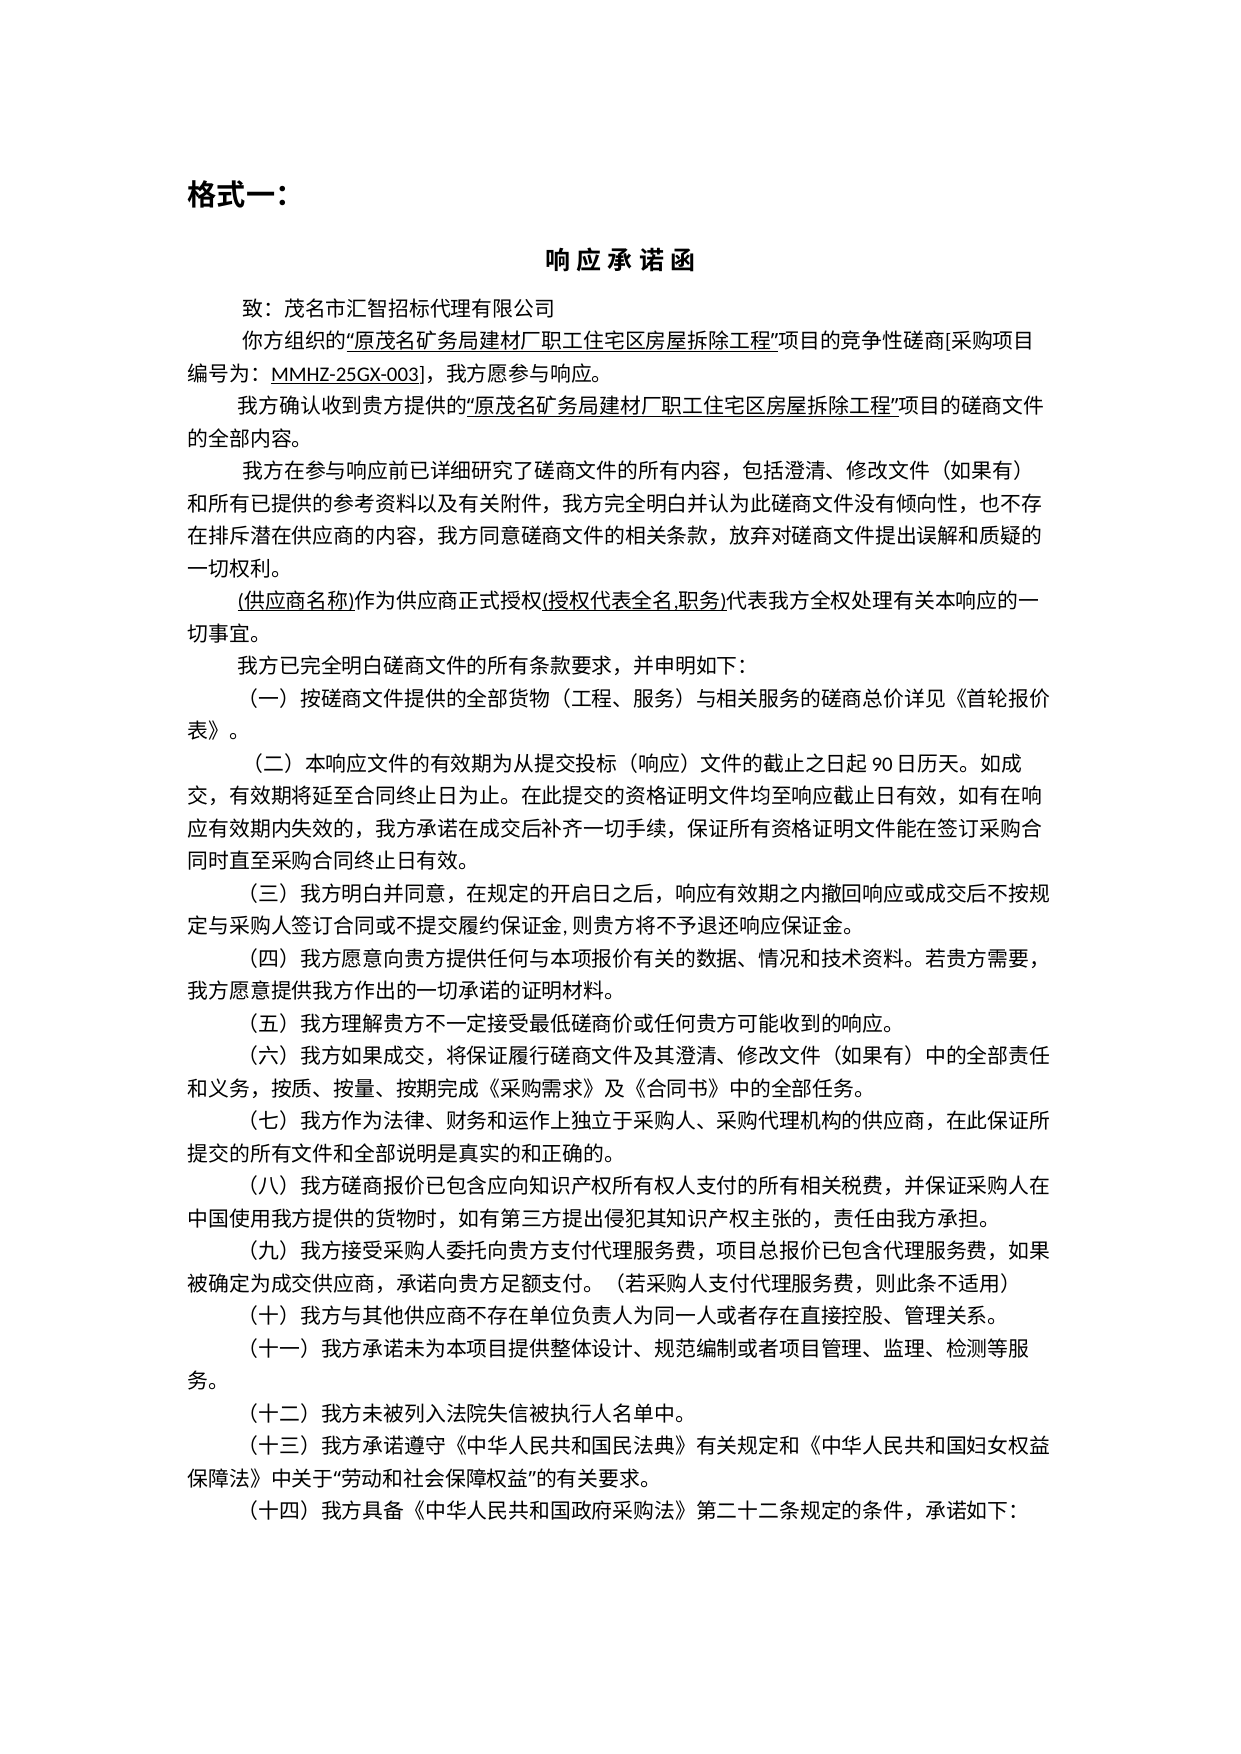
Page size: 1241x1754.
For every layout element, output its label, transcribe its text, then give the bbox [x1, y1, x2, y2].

text (供应商名称)作为供应商正式授权(授权代表全名,职务)代表我方全权处理有关本响应的一切事宜。 [187, 584, 1053, 649]
text （五）我方理解贵方不一定接受最低磋商价或任何贵方可能收到的响应。 [187, 1007, 1053, 1039]
text 响 应 承 诺 函 [187, 227, 1053, 292]
text （十一）我方承诺未为本项目提供整体设计、规范编制或者项目管理、监理、检测等服务。 [187, 1332, 1053, 1397]
text 致：茂名市汇智招标代理有限公司 [187, 292, 1053, 324]
text （十二）我方未被列入法院失信被执行人名单中。 [187, 1397, 1053, 1429]
text （八）我方磋商报价已包含应向知识产权所有权人支付的所有相关税费，并保证采购人在中国使用我方提供的货物时，如有第三方提出侵犯其知识产权主张的，责任由我方承担。 [187, 1169, 1053, 1234]
text （十四）我方具备《中华人民共和国政府采购法》第二十二条规定的条件，承诺如下： [187, 1494, 1053, 1527]
text （一）按磋商文件提供的全部货物（工程、服务）与相关服务的磋商总价详见《首轮报价表》。 [187, 682, 1053, 747]
text 你方组织的“原茂名矿务局建材厂职工住宅区房屋拆除工程”项目的竞争性磋商[采购项目编号为：MMHZ-25GX-003]，我方愿参与响应。 [187, 324, 1053, 389]
text （二）本响应文件的有效期为从提交投标（响应）文件的截止之日起90日历天。如成交，有效期将延至合同终止日为止。在此提交的资格证明文件均至响应截止日有效，如有在响应有效期内失效的，我方承诺在成交后补齐一切手续，保证所有资格证明文件能在签订采购合同时直至采购合同终止日有效。 [187, 747, 1053, 877]
text （三）我方明白并同意，在规定的开启日之后，响应有效期之内撤回响应或成交后不按规定与采购人签订合同或不提交履约保证金, 则贵方将不予退还响应保证金。 [187, 877, 1053, 942]
text 我方已完全明白磋商文件的所有条款要求，并申明如下： [187, 649, 1053, 682]
text （十）我方与其他供应商不存在单位负责人为同一人或者存在直接控股、管理关系。 [187, 1299, 1053, 1332]
text （十三）我方承诺遵守《中华人民共和国民法典》有关规定和《中华人民共和国妇女权益保障法》中关于“劳动和社会保障权益”的有关要求。 [187, 1429, 1053, 1494]
text （四）我方愿意向贵方提供任何与本项报价有关的数据、情况和技术资料。若贵方需要，我方愿意提供我方作出的一切承诺的证明材料。 [187, 942, 1053, 1007]
text （九）我方接受采购人委托向贵方支付代理服务费，项目总报价已包含代理服务费，如果被确定为成交供应商，承诺向贵方足额支付。（若采购人支付代理服务费，则此条不适用） [187, 1234, 1053, 1299]
text （六）我方如果成交，将保证履行磋商文件及其澄清、修改文件（如果有）中的全部责任和义务，按质、按量、按期完成《采购需求》及《合同书》中的全部任务。 [187, 1039, 1053, 1104]
text 我方在参与响应前已详细研究了磋商文件的所有内容，包括澄清、修改文件（如果有）和所有已提供的参考资料以及有关附件，我方完全明白并认为此磋商文件没有倾向性，也不存在排斥潜在供应商的内容，我方同意磋商文件的相关条款，放弃对磋商文件提出误解和质疑的一切权利。 [187, 454, 1053, 584]
text 格式一： [187, 162, 1053, 227]
text 我方确认收到贵方提供的“原茂名矿务局建材厂职工住宅区房屋拆除工程”项目的磋商文件的全部内容。 [187, 389, 1053, 454]
text （七）我方作为法律、财务和运作上独立于采购人、采购代理机构的供应商，在此保证所提交的所有文件和全部说明是真实的和正确的。 [187, 1104, 1053, 1169]
